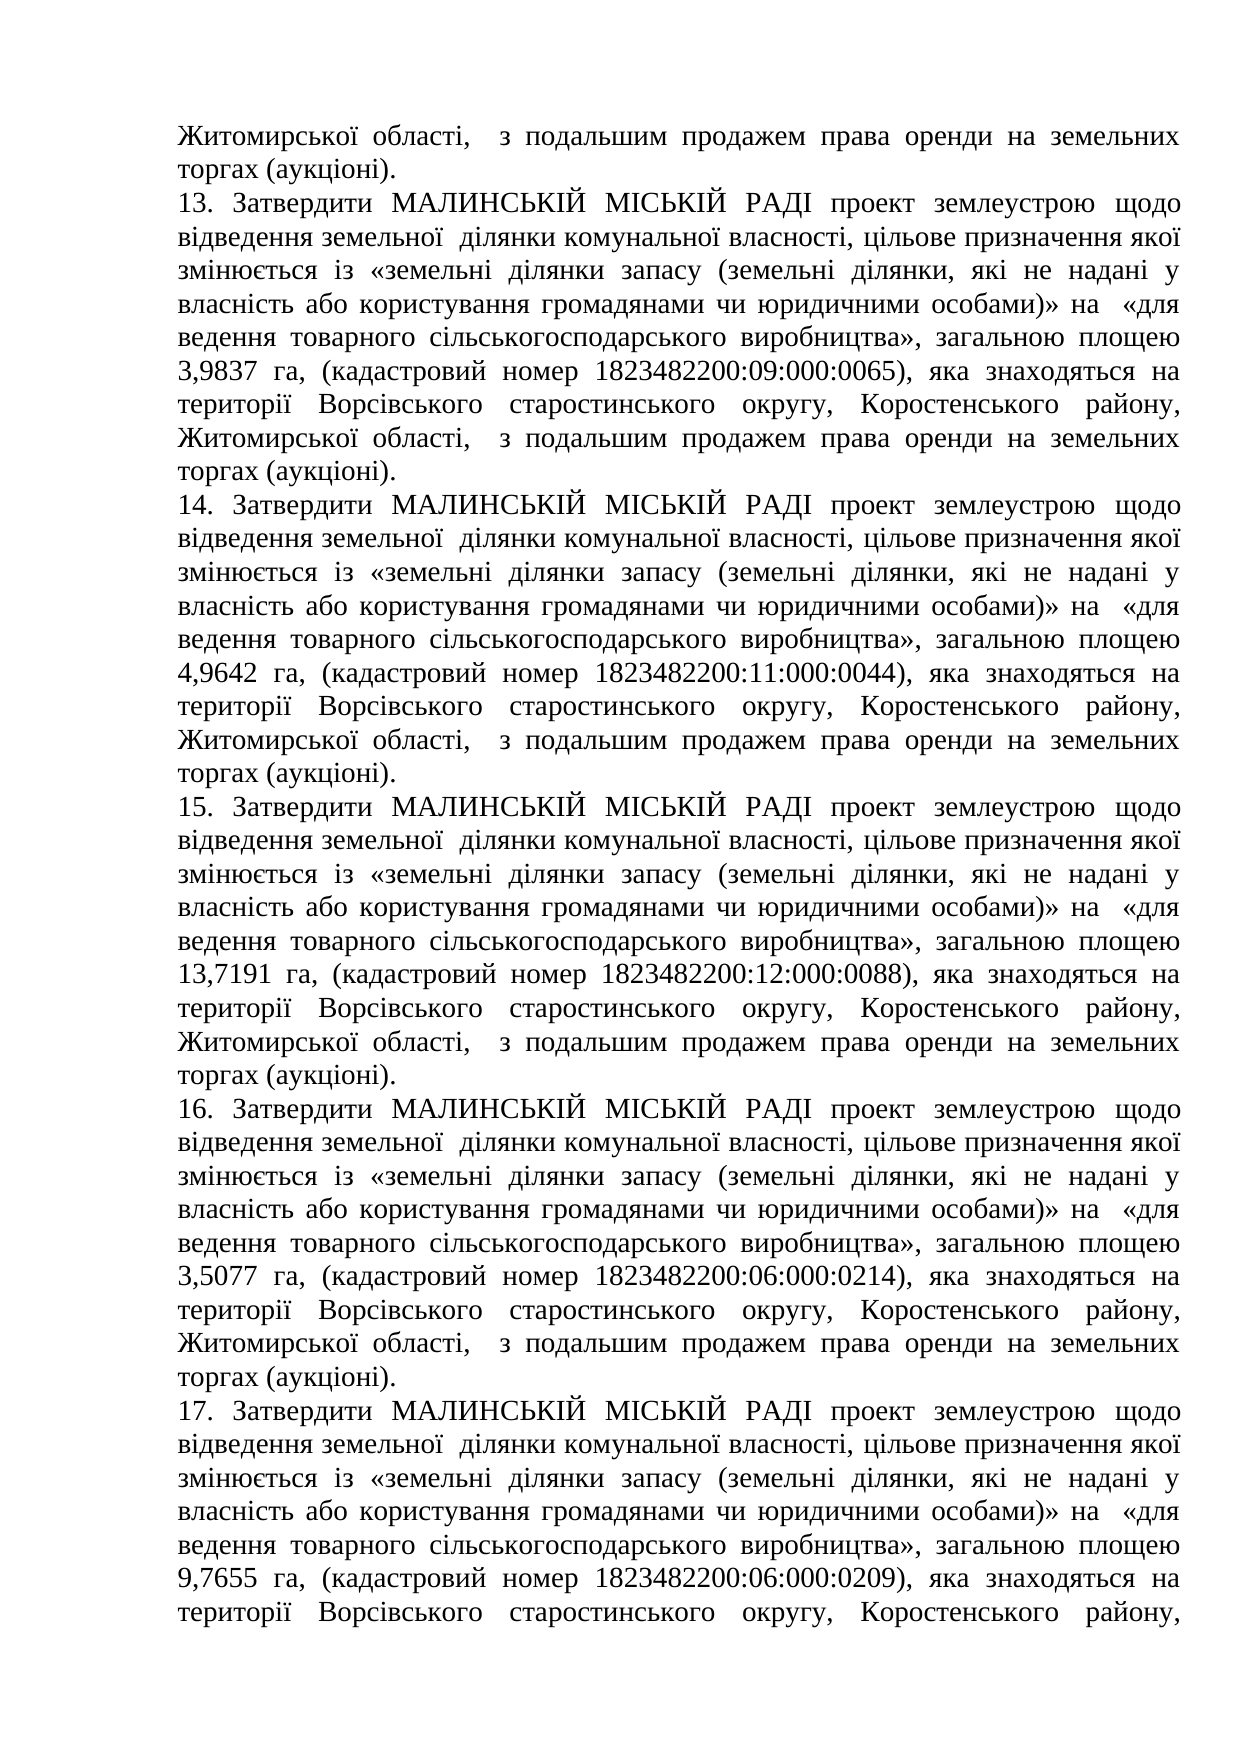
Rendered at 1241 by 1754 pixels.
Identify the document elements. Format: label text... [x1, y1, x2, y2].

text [177, 118, 1181, 185]
text 16. Затвердити МАЛИНСЬКІЙ МІСЬКІЙ РАДІ проект землеустрою щодо відведення земельної ділянки комунальної власності, цільове призначення якої змінюється із «земельні ділянки запасу (земельні ділянки, які не надані у власність або користування громадянами чи юридичними особами)» на «для ведення товарного сільськогосподарського виробництва», загальною площею 3,5077 га, (кадастровий номер 1823482200:06:000:0214), яка знаходяться на території Ворсівського старостинського округу, Коростенського району, Житомирської області, з подальшим продажем права оренди на земельних торгах (аукціоні). [177, 1091, 1181, 1393]
text 15. Затвердити МАЛИНСЬКІЙ МІСЬКІЙ РАДІ проект землеустрою щодо відведення земельної ділянки комунальної власності, цільове призначення якої змінюється із «земельні ділянки запасу (земельні ділянки, які не надані у власність або користування громадянами чи юридичними особами)» на «для ведення товарного сільськогосподарського виробництва», загальною площею 13,7191 га, (кадастровий номер 1823482200:12:000:0088), яка знаходяться на території Ворсівського старостинського округу, Коростенського району, Житомирської області, з подальшим продажем права оренди на земельних торгах (аукціоні). [177, 789, 1181, 1091]
text 13. Затвердити МАЛИНСЬКІЙ МІСЬКІЙ РАДІ проект землеустрою щодо відведення земельної ділянки комунальної власності, цільове призначення якої змінюється із «земельні ділянки запасу (земельні ділянки, які не надані у власність або користування громадянами чи юридичними особами)» на «для ведення товарного сільськогосподарського виробництва», загальною площею 3,9837 га, (кадастровий номер 1823482200:09:000:0065), яка знаходяться на території Ворсівського старостинського округу, Коростенського району, Житомирської області, з подальшим продажем права оренди на земельних торгах (аукціоні). [177, 185, 1181, 487]
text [177, 1393, 1181, 1627]
text 14. Затвердити МАЛИНСЬКІЙ МІСЬКІЙ РАДІ проект землеустрою щодо відведення земельної ділянки комунальної власності, цільове призначення якої змінюється із «земельні ділянки запасу (земельні ділянки, які не надані у власність або користування громадянами чи юридичними особами)» на «для ведення товарного сільськогосподарського виробництва», загальною площею 4,9642 га, (кадастровий номер 1823482200:11:000:0044), яка знаходяться на території Ворсівського старостинського округу, Коростенського району, Житомирської області, з подальшим продажем права оренди на земельних торгах (аукціоні). [177, 487, 1181, 789]
